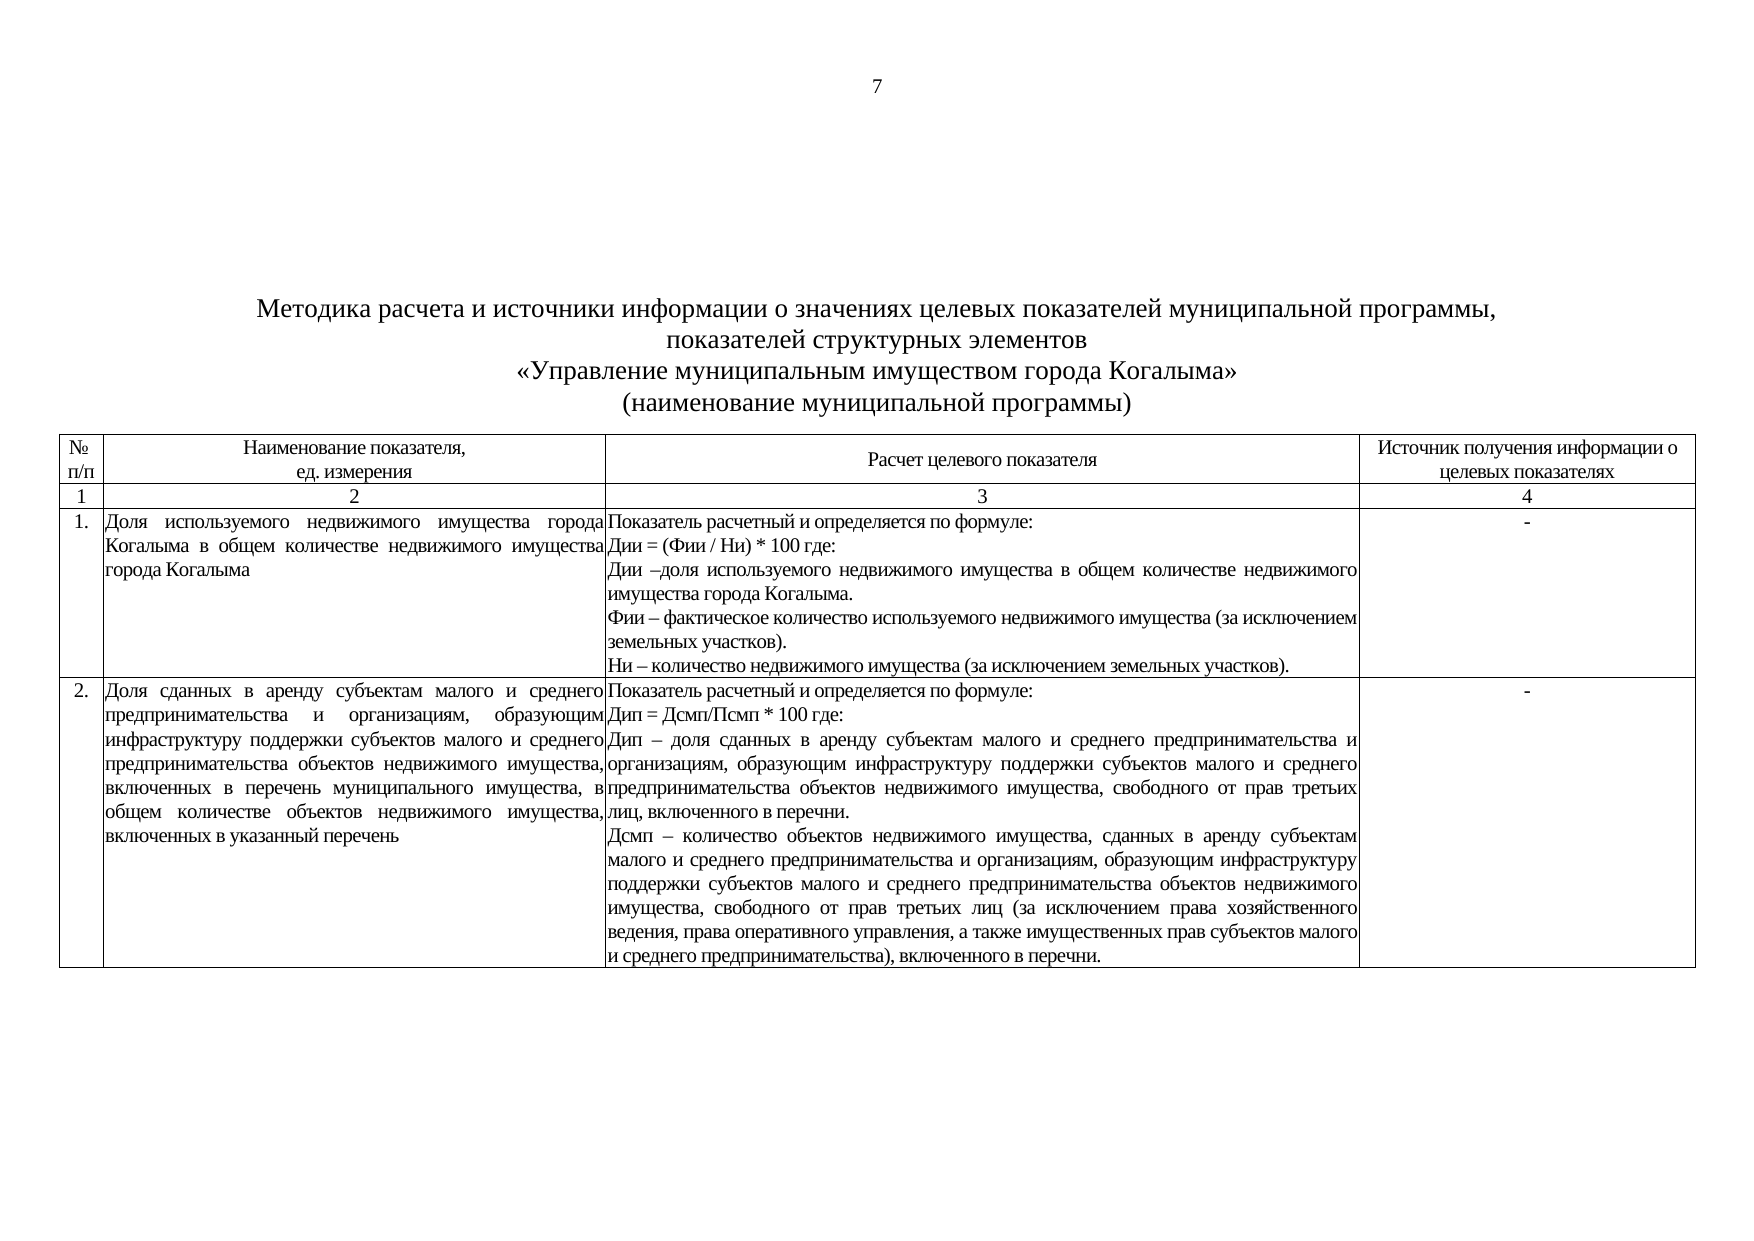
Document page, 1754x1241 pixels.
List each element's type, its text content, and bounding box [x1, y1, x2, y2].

table_header Расчет целевого показателя [606, 435, 1359, 483]
table_header Источник получения информации о целевых показателях [1360, 435, 1695, 483]
table_cell 3 [606, 484, 1359, 508]
text (наименование муниципальной программы) [59, 386, 1695, 417]
table_cell 2 [104, 484, 605, 508]
table_cell Доля используемого недвижимого имущества города Когалыма в общем количестве недвижимого имущества города Когалыма [104, 509, 605, 677]
table_cell 2. [60, 678, 103, 967]
table_header Наименование показателя, ед. измерения [104, 435, 605, 483]
text Методика расчета и источники информации о значениях целевых показателей муниципальной программы, [59, 292, 1695, 323]
table_cell Доля сданных в аренду субъектам малого и среднего предпринимательства и организациям, образующим инфраструктуру поддержки субъектов малого и среднего предпринимательства объектов недвижимого имущества, включенных в перечень муниципального имущества, в общем количестве объектов недвижимого имущества, включенных в указанный перечень [104, 678, 605, 967]
table_cell 1 [60, 484, 103, 508]
table_cell Показатель расчетный и определяется по формуле: Дип = Дсмп/Псмп * 100 где: Дип – доля сданных в аренду субъектам малого и среднего предпринимательства и организациям, образующим инфраструктуру поддержки субъектов малого и среднего предпринимательства объектов недвижимого имущества, свободного от прав третьих лиц, включенного в перечни. Дсмп – количество объектов недвижимого имущества, сданных в аренду субъектам малого и среднего предпринимательства и организациям, образующим инфраструктуру поддержки субъектов малого и среднего предпринимательства объектов недвижимого имущества, свободного от прав третьих лиц (за исключением права хозяйственного ведения, права оперативного управления, а также имущественных прав субъектов малого и среднего предпринимательства), включенного в перечни. [606, 678, 1359, 967]
table_cell - [1360, 509, 1695, 677]
text показателей структурных элементов [59, 323, 1695, 354]
table_cell - [1360, 678, 1695, 967]
text «Управление муниципальным имуществом города Когалыма» [59, 354, 1695, 386]
table_cell 1. [60, 509, 103, 677]
table_header № п/п [60, 435, 103, 483]
table_cell Показатель расчетный и определяется по формуле: Дии = (Фии / Ни) * 100 где: Дии –доля используемого недвижимого имущества в общем количестве недвижимого имущества города Когалыма. Фии – фактическое количество используемого недвижимого имущества (за исключением земельных участков). Ни – количество недвижимого имущества (за исключением земельных участков). [606, 509, 1359, 677]
table_cell 4 [1360, 484, 1695, 508]
